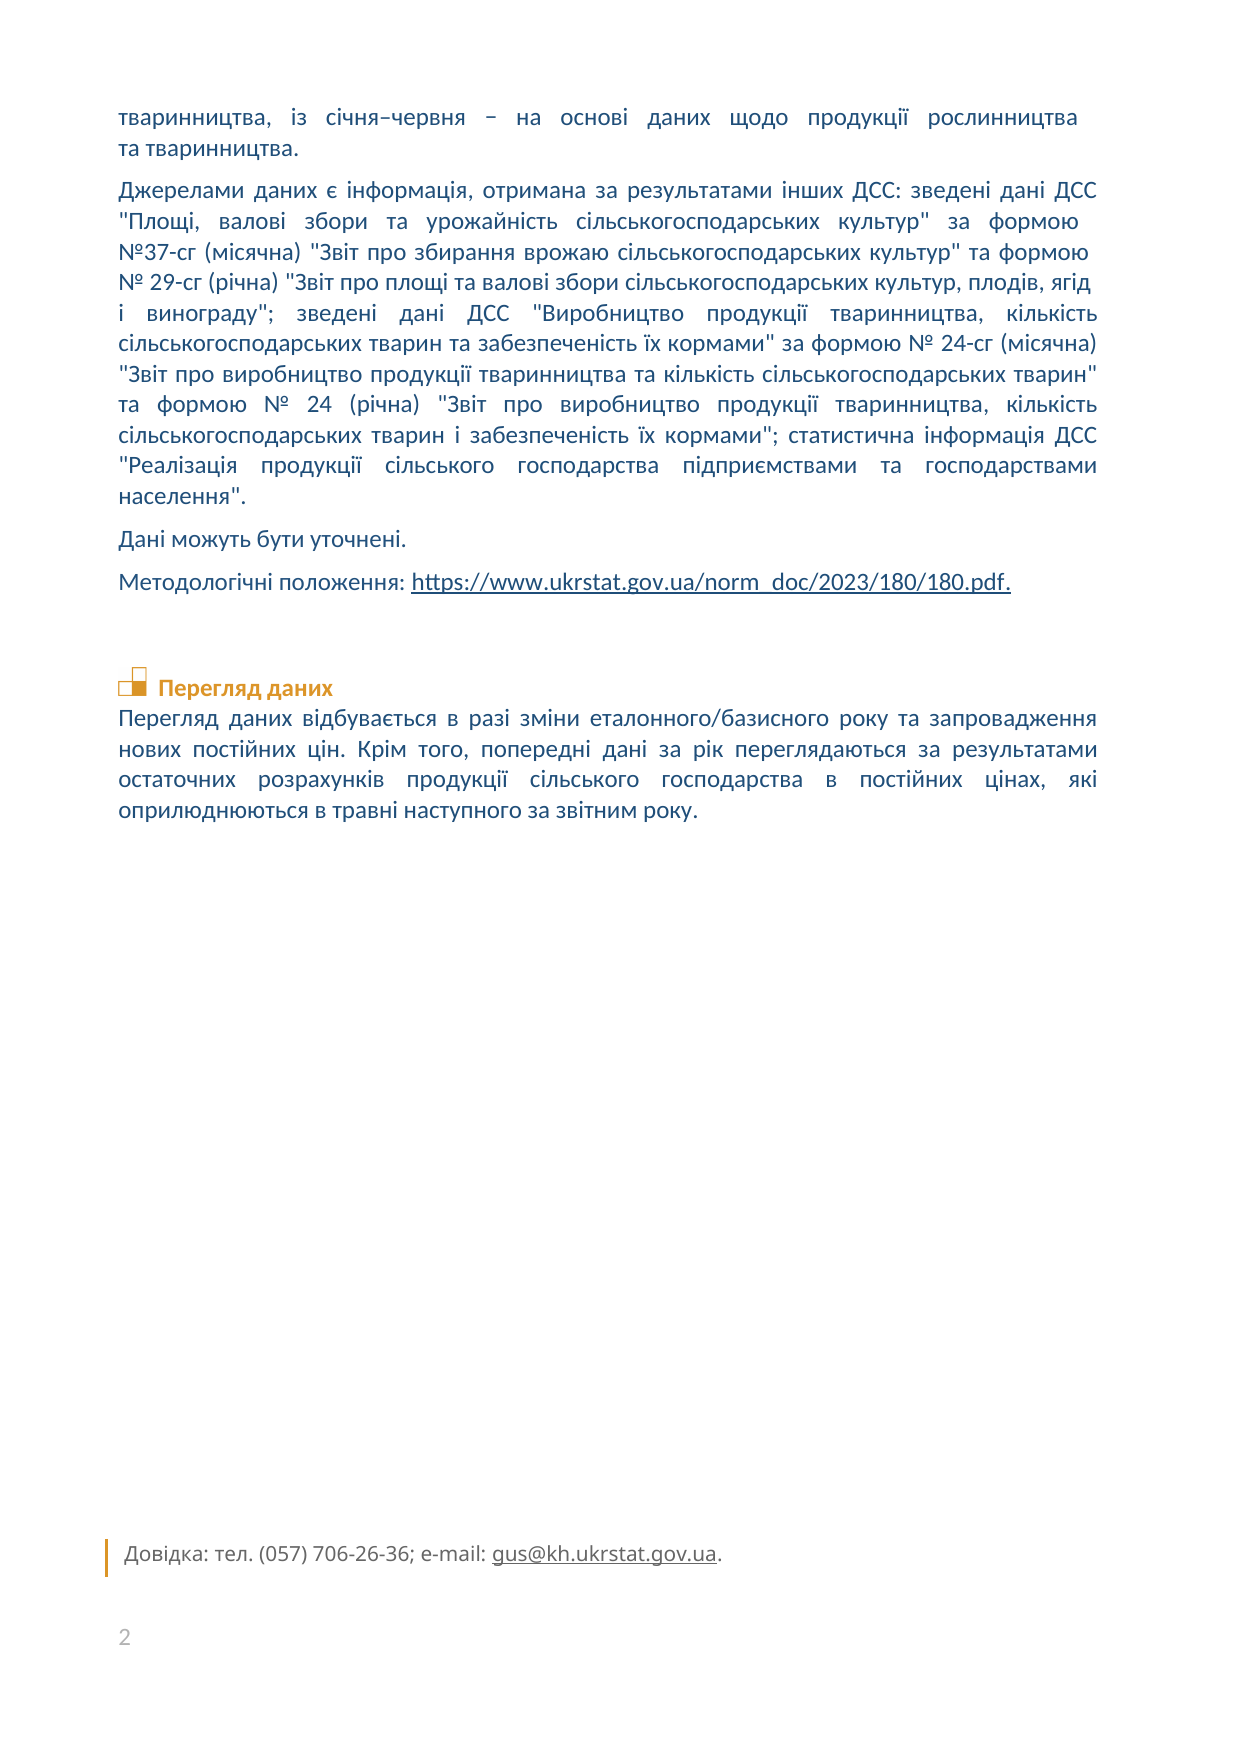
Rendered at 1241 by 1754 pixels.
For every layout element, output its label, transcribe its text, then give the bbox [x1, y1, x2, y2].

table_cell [107, 89, 1110, 668]
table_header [108, 1539, 1109, 1577]
table_cell Перегляд даних [107, 668, 1110, 702]
picture [118, 667, 147, 696]
table_cell Перегляд даних відбувається в разі зміни еталонного/базисного року та запровадження нових постійних цін. Крім того, попередні дані за рік переглядаються за результатами остаточних розрахунків продукції сільського господарства в постійних цінах, які оприлюднюються в травні наступного за звітним року. [107, 702, 1110, 840]
